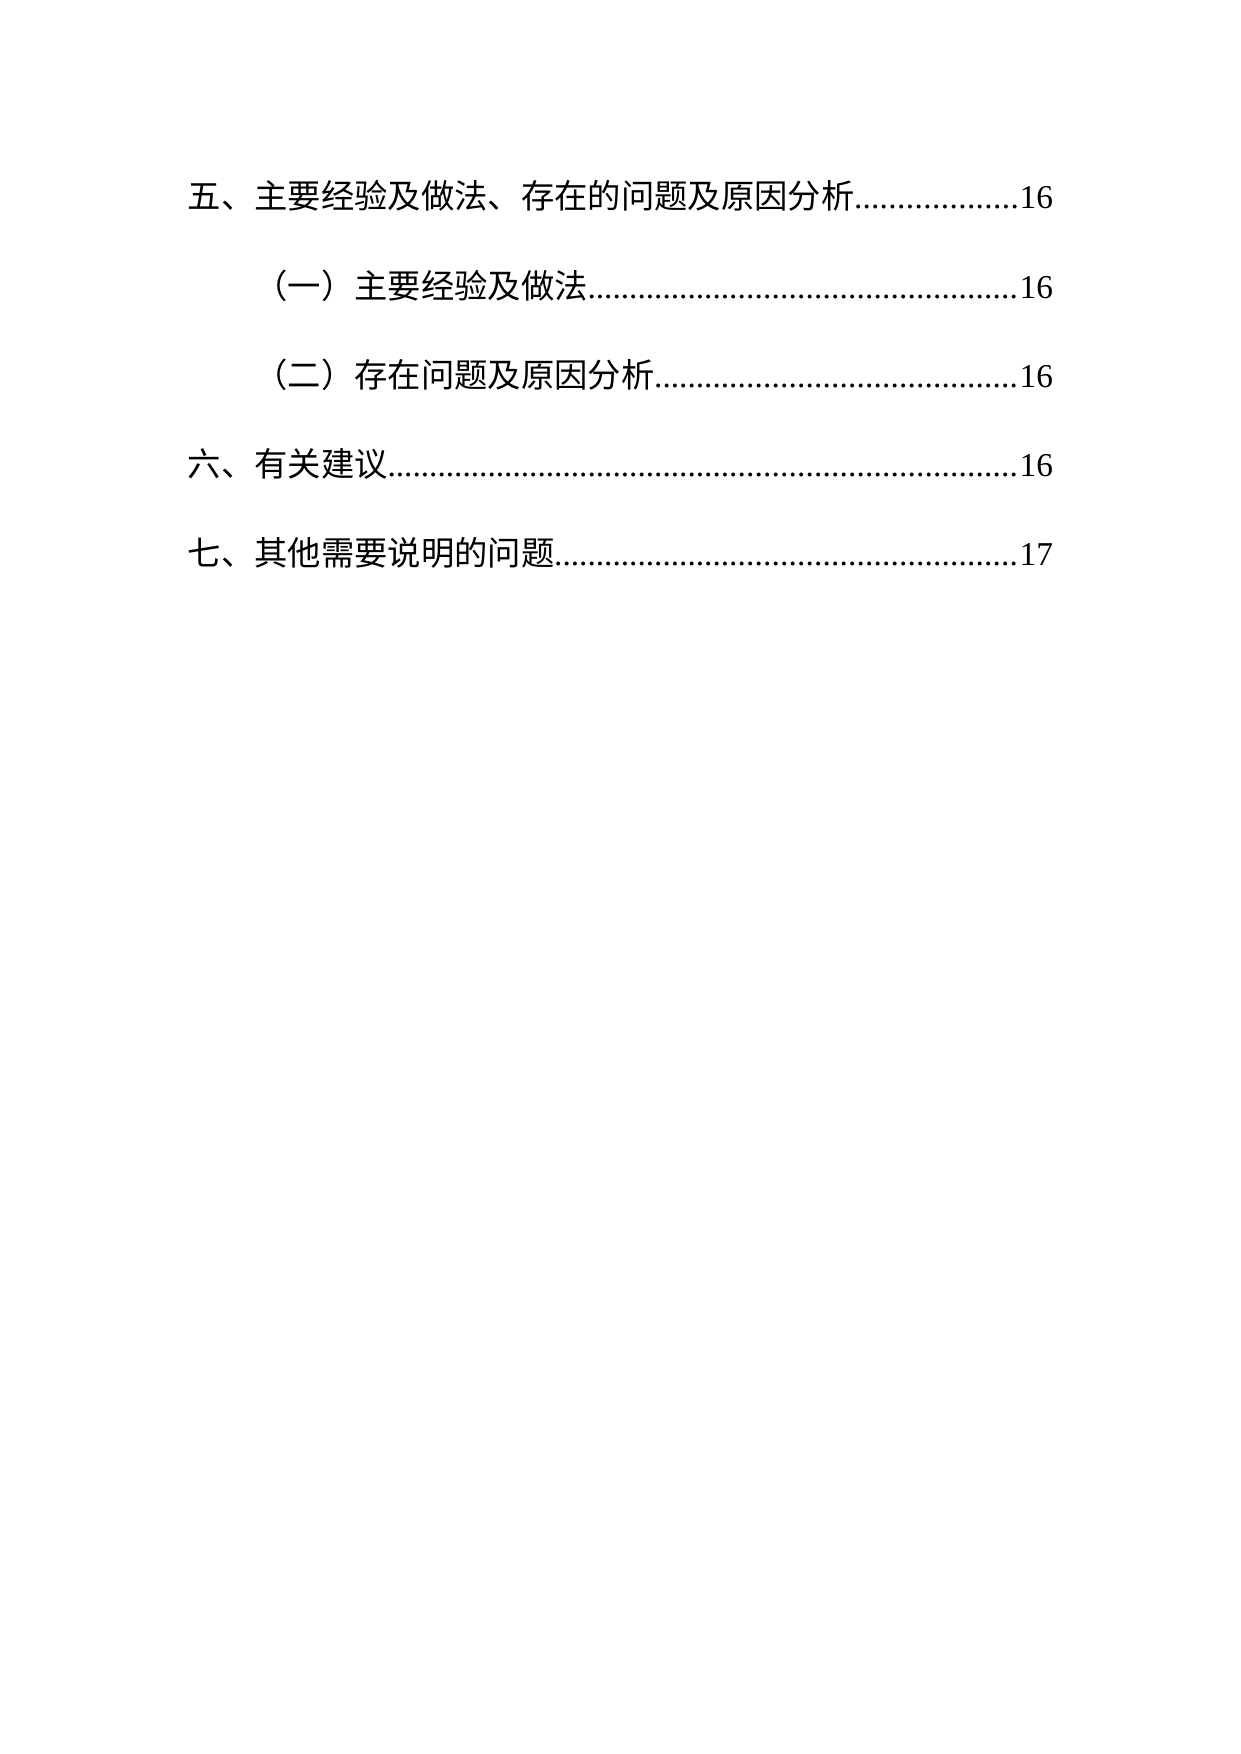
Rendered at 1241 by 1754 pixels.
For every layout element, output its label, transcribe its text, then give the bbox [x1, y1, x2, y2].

text （一）主要经验及做法 16 [254, 251, 1053, 316]
text 五、主要经验及做法、存在的问题及原因分析 16 [187, 162, 1053, 227]
text （二）存在问题及原因分析 16 [254, 340, 1053, 405]
text 六、有关建议 16 [187, 429, 1053, 494]
text 七、其他需要说明的问题 17 [187, 518, 1053, 583]
